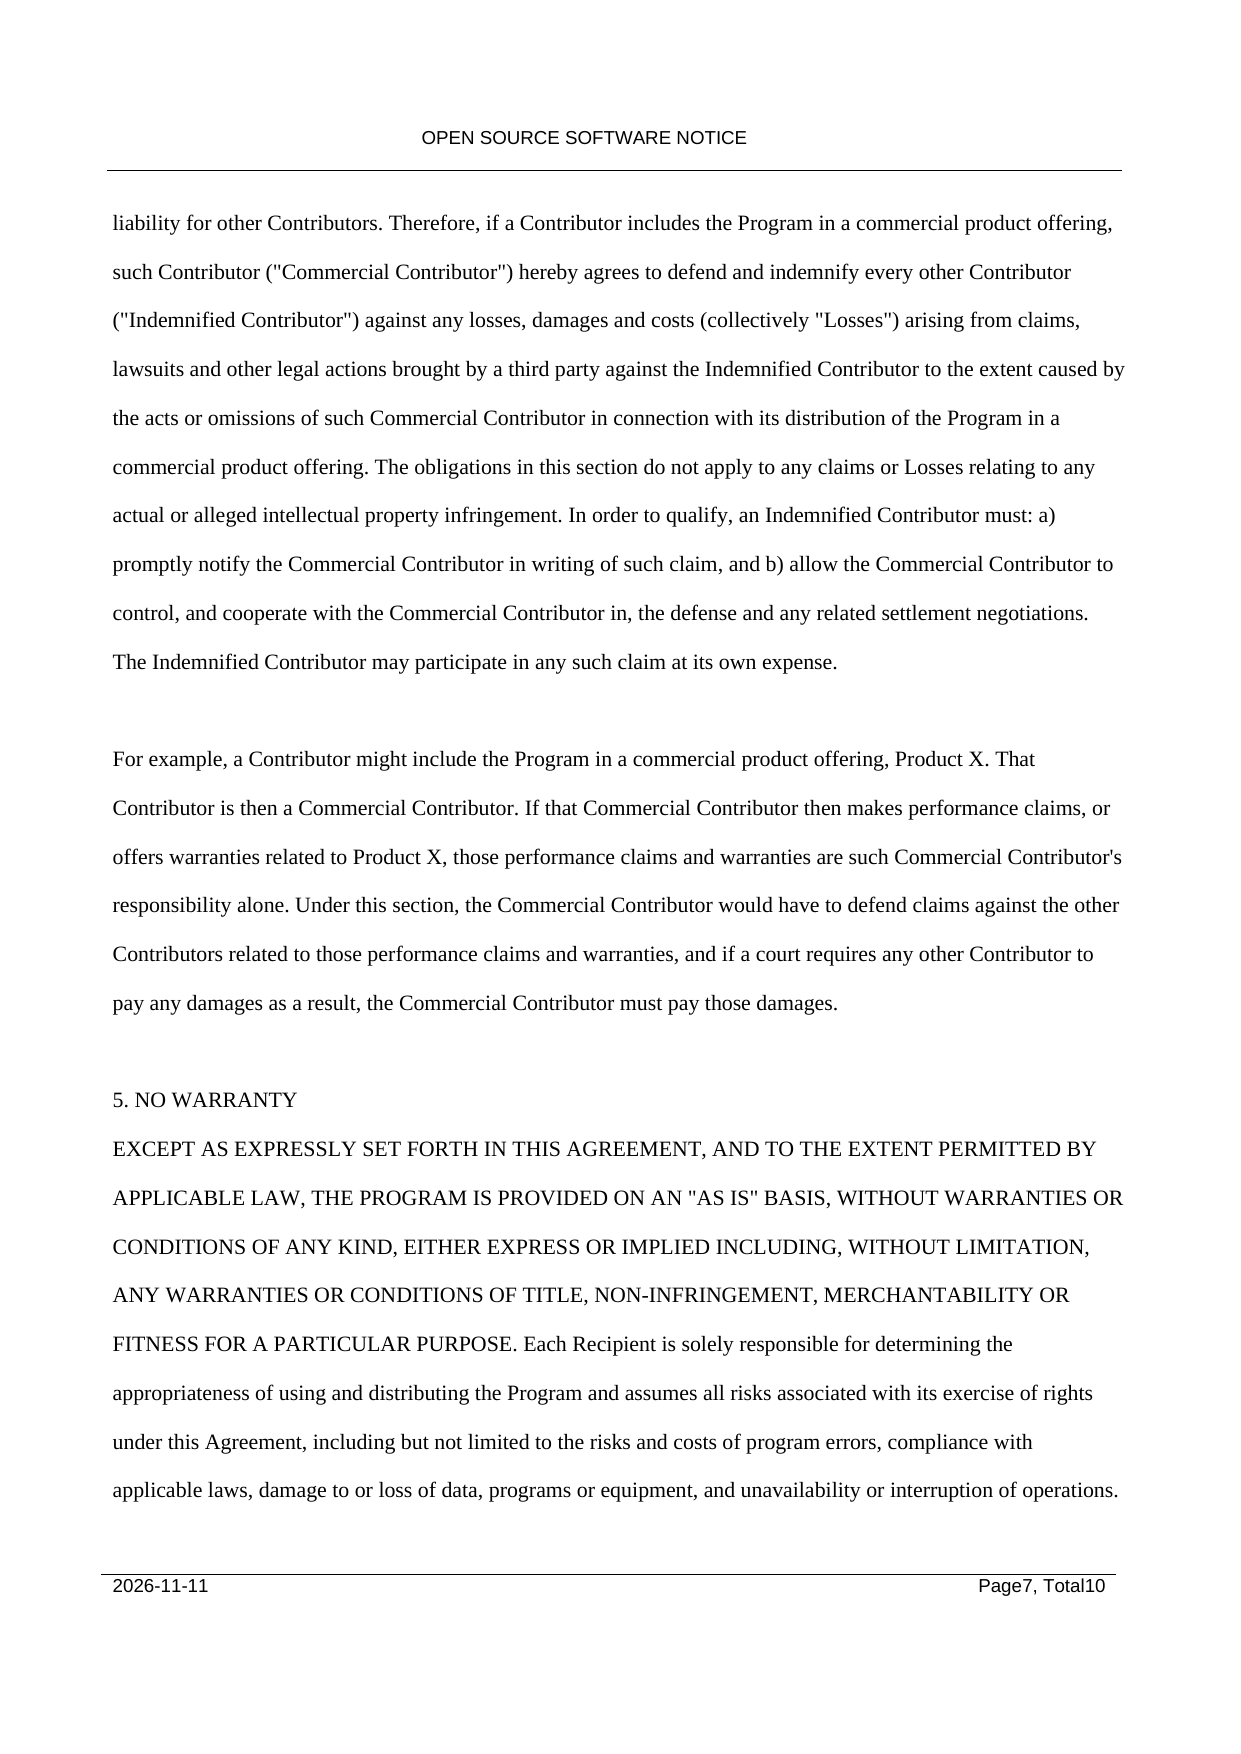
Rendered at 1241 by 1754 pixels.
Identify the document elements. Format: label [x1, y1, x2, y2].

text [112, 206, 1128, 1506]
